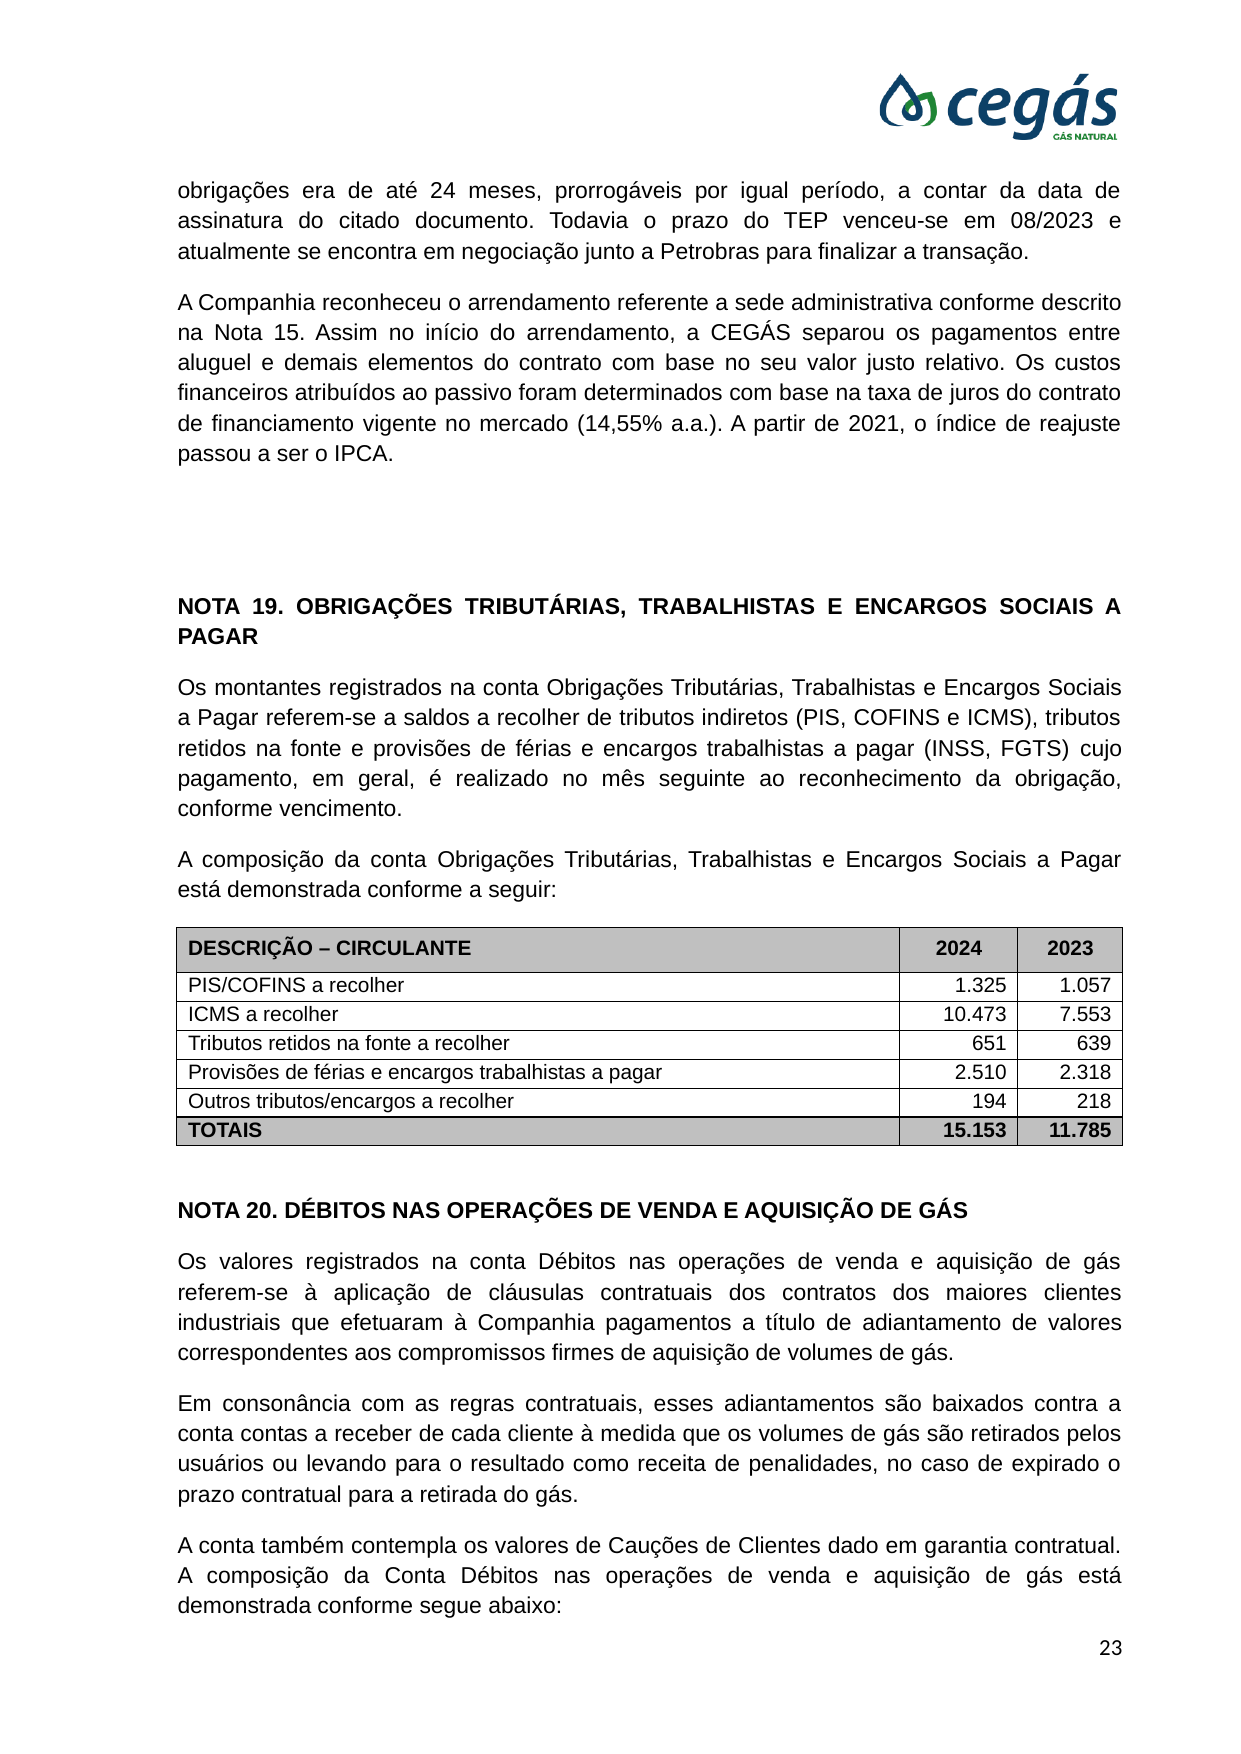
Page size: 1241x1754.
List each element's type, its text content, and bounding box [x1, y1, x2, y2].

table_cell Tributos retidos na fonte a recolher [177, 1031, 899, 1059]
text Os montantes registrados na conta Obrigações Tributárias, Trabalhistas e Encargos Sociais a Pagar referem-se a saldos a recolher de tributos indiretos (PIS, COFINS e ICMS), tributos retidos na fonte e provisões de férias e encargos trabalhistas a pagar (INSS, FGTS) cujo pagamento, em geral, é realizado no mês seguinte ao reconhecimento da obrigação, conforme vencimento. [177, 674, 1122, 821]
table_cell 1.057 [1018, 973, 1122, 1001]
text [177, 177, 1122, 264]
table_cell TOTAIS [177, 1118, 899, 1145]
table_cell 15.153 [900, 1118, 1017, 1145]
text NOTA 19. OBRIGAÇÕES TRIBUTÁRIAS, TRABALHISTAS E ENCARGOS SOCIAIS A PAGAR [177, 593, 1122, 649]
table_cell 194 [900, 1089, 1017, 1116]
table_header 2023 [1018, 928, 1122, 972]
table_cell 639 [1018, 1031, 1122, 1059]
table_cell Provisões de férias e encargos trabalhistas a pagar [177, 1060, 899, 1087]
table_cell 218 [1018, 1089, 1122, 1116]
table_header DESCRIÇÃO – CIRCULANTE [177, 928, 899, 972]
table_cell Outros tributos/encargos a recolher [177, 1089, 899, 1116]
table_cell 1.325 [900, 973, 1017, 1001]
text Os valores registrados na conta Débitos nas operações de venda e aquisição de gás referem-se à aplicação de cláusulas contratuais dos contratos dos maiores clientes industriais que efetuaram à Companhia pagamentos a título de adiantamento de valores correspondentes aos compromissos firmes de aquisição de volumes de gás. [177, 1248, 1122, 1365]
text A composição da conta Obrigações Tributárias, Trabalhistas e Encargos Sociais a Pagar está demonstrada conforme a seguir: [177, 846, 1122, 902]
table_header 2024 [900, 928, 1017, 972]
table_cell 7.553 [1018, 1002, 1122, 1030]
picture [879, 73, 1118, 140]
table_cell 2.510 [900, 1060, 1017, 1087]
table_cell 2.318 [1018, 1060, 1122, 1087]
table_cell ICMS a recolher [177, 1002, 899, 1030]
text NOTA 20. DÉBITOS NAS OPERAÇÕES DE VENDA E AQUISIÇÃO DE GÁS [177, 1197, 1122, 1224]
table_cell 10.473 [900, 1002, 1017, 1030]
text Em consonância com as regras contratuais, esses adiantamentos são baixados contra a conta contas a receber de cada cliente à medida que os volumes de gás são retirados pelos usuários ou levando para o resultado como receita de penalidades, no caso de expirado o prazo contratual para a retirada do gás. [177, 1390, 1122, 1507]
text A conta também contempla os valores de Cauções de Clientes dado em garantia contratual. A composição da Conta Débitos nas operações de venda e aquisição de gás está demonstrada conforme segue abaixo: [177, 1532, 1122, 1618]
table_cell PIS/COFINS a recolher [177, 973, 899, 1001]
text A Companhia reconheceu o arrendamento referente a sede administrativa conforme descrito na Nota 15. Assim no início do arrendamento, a CEGÁS separou os pagamentos entre aluguel e demais elementos do contrato com base no seu valor justo relativo. Os custos financeiros atribuídos ao passivo foram determinados com base na taxa de juros do contrato de financiamento vigente no mercado (14,55% a.a.). A partir de 2021, o índice de reajuste passou a ser o IPCA. [177, 289, 1122, 466]
table_cell 651 [900, 1031, 1017, 1059]
table_cell 11.785 [1018, 1118, 1122, 1145]
